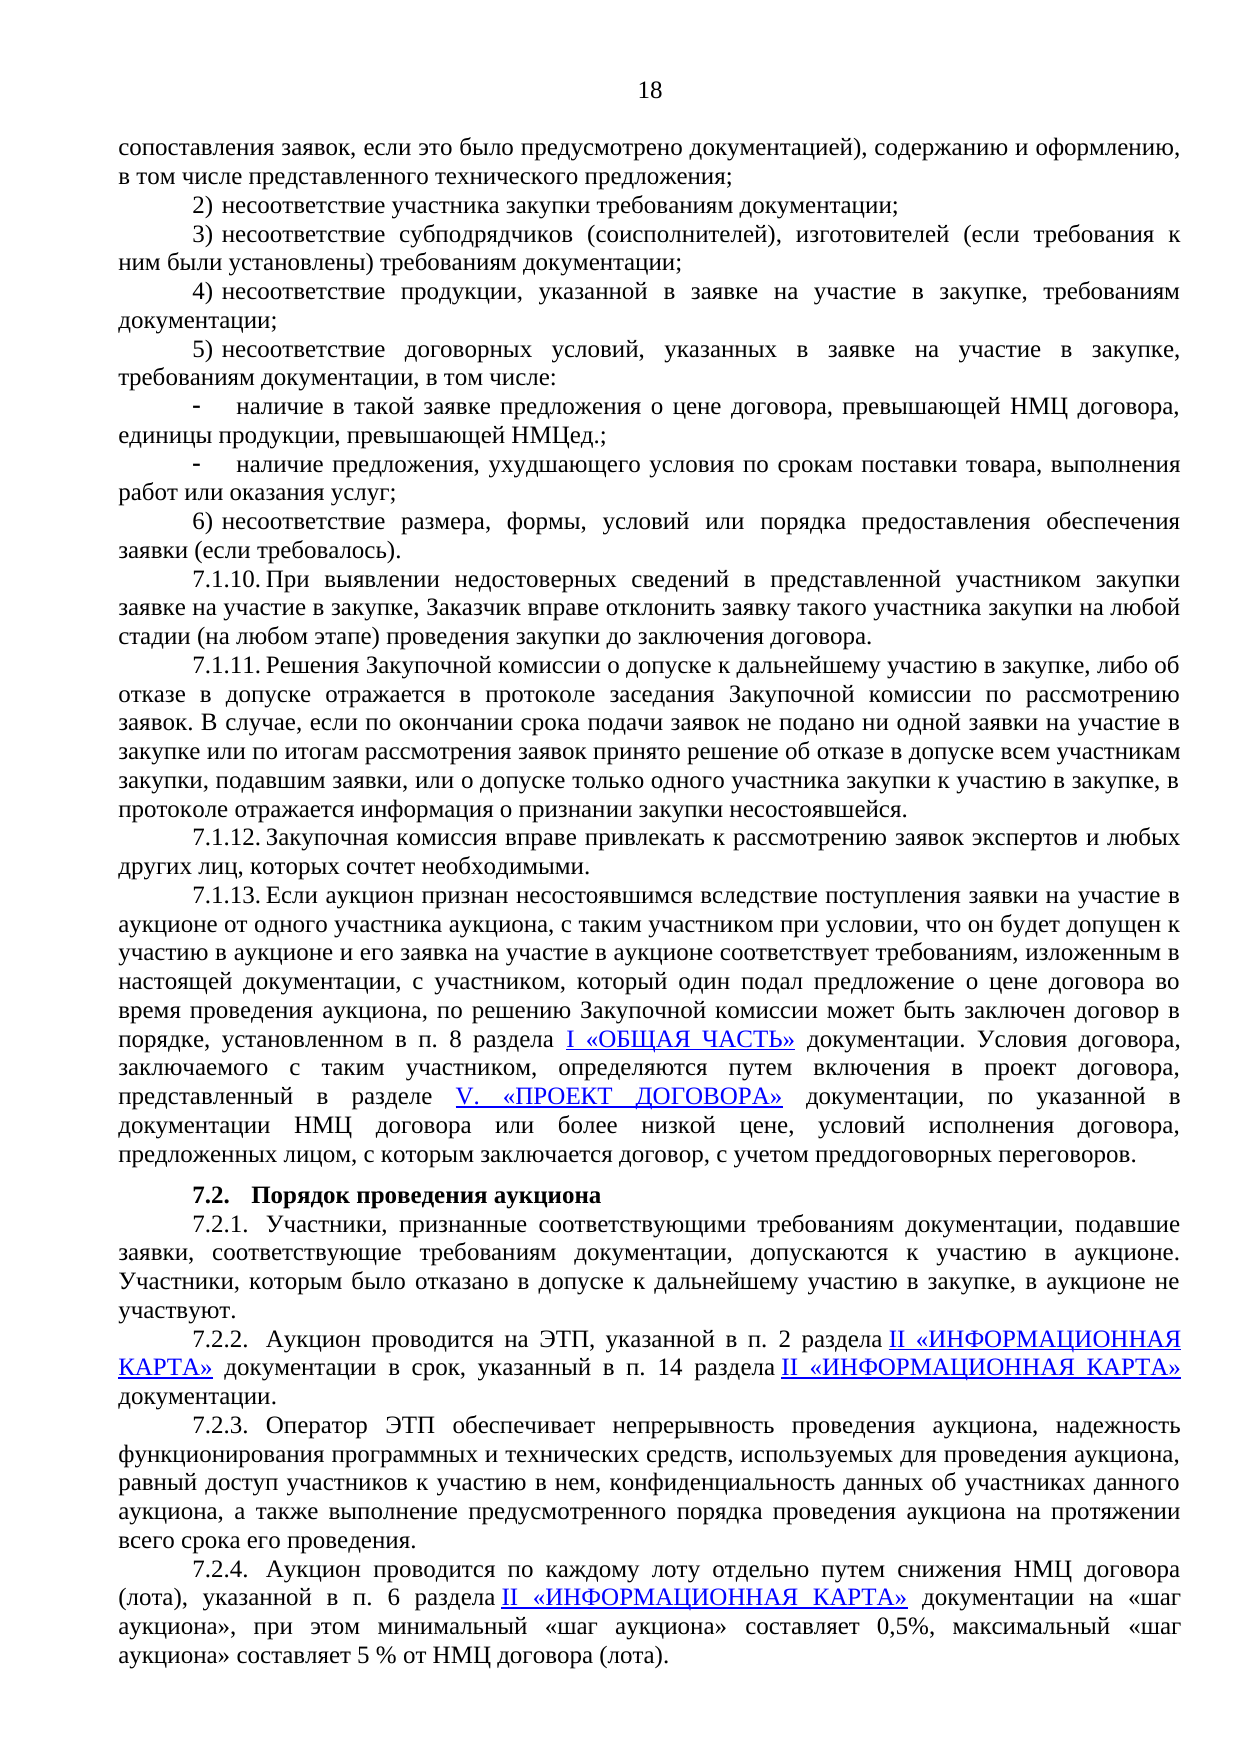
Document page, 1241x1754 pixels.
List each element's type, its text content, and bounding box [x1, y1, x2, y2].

list наличие в такой заявке предложения о цене договора, превышающей НМЦ договора, единицы продукции, превышающей НМЦед.; [118, 391, 1181, 449]
list наличие предложения, ухудшающего условия по срокам поставки товара, выполнения работ или оказания услуг; [118, 449, 1181, 506]
list Порядок проведения аукциона [118, 1180, 1181, 1209]
list несоответствие субподрядчиков (соисполнителей), изготовителей (если требования к ним были установлены) требованиям документации; [118, 219, 1181, 276]
list Закупочная комиссия вправе привлекать к рассмотрению заявок экспертов и любых других лиц, которых сочтет необходимыми. [118, 822, 1181, 880]
list Если аукцион признан несостоявшимся вследствие поступления заявки на участие в аукционе от одного участника аукциона, с таким участником при условии, что он будет допущен к участию в аукционе и его заявка на участие в аукционе соответствует требованиям, изложенным в настоящей документации, с участником, который один подал предложение о цене договора во время проведения аукциона, по решению Закупочной комиссии может быть заключен договор в порядке, установленном в п. 8 раздела I «ОБЩАЯ ЧАСТЬ» документации. Условия договора, заключаемого с таким участником, определяются путем включения в проект договора, представленный в разделе V. «ПРОЕКТ ДОГОВОРА» документации, по указанной в документации НМЦ договора или более низкой цене, условий исполнения договора, предложенных лицом, с которым заключается договор, с учетом преддоговорных переговоров. [118, 880, 1181, 1167]
list Аукцион проводится на ЭТП, указанной в п. 2 раздела II «ИНФОРМАЦИОННАЯ КАРТА» документации в срок, указанный в п. 14 раздела II «ИНФОРМАЦИОННАЯ КАРТА» документации. [118, 1324, 1181, 1410]
list несоответствие размера, формы, условий или порядка предоставления обеспечения заявки (если требовалось). [118, 506, 1181, 564]
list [118, 132, 1181, 190]
list Решения Закупочной комиссии о допуске к дальнейшему участию в закупке, либо об отказе в допуске отражается в протоколе заседания Закупочной комиссии по рассмотрению заявок. В случае, если по окончании срока подачи заявок не подано ни одной заявки на участие в закупке или по итогам рассмотрения заявок принято решение об отказе в допуске всем участникам закупки, подавшим заявки, или о допуске только одного участника закупки к участию в закупке, в протоколе отражается информация о признании закупки несостоявшейся. [118, 650, 1181, 822]
list При выявлении недостоверных сведений в представленной участником закупки заявке на участие в закупке, Заказчик вправе отклонить заявку такого участника закупки на любой стадии (на любом этапе) проведения закупки до заключения договора. [118, 564, 1181, 650]
list Аукцион проводится по каждому лоту отдельно путем снижения НМЦ договора (лота), указанной в п. 6 раздела II «ИНФОРМАЦИОННАЯ КАРТА» документации на «шаг аукциона», при этом минимальный «шаг аукциона» составляет 0,5%, максимальный «шаг аукциона» составляет 5 % от НМЦ договора (лота). [118, 1554, 1181, 1669]
list Участники, признанные соответствующими требованиям документации, подавшие заявки, соответствующие требованиям документации, допускаются к участию в аукционе. Участники, которым было отказано в допуске к дальнейшему участию в закупке, в аукционе не участвуют. [118, 1209, 1181, 1324]
list несоответствие договорных условий, указанных в заявке на участие в закупке, требованиям документации, в том числе: [118, 334, 1181, 391]
list несоответствие участника закупки требованиям документации; [118, 190, 1181, 219]
list несоответствие продукции, указанной в заявке на участие в закупке, требованиям документации; [118, 276, 1181, 334]
list Оператор ЭТП обеспечивает непрерывность проведения аукциона, надежность функционирования программных и технических средств, используемых для проведения аукциона, равный доступ участников к участию в нем, конфиденциальность данных об участниках данного аукциона, а также выполнение предусмотренного порядка проведения аукциона на протяжении всего срока его проведения. [118, 1410, 1181, 1554]
